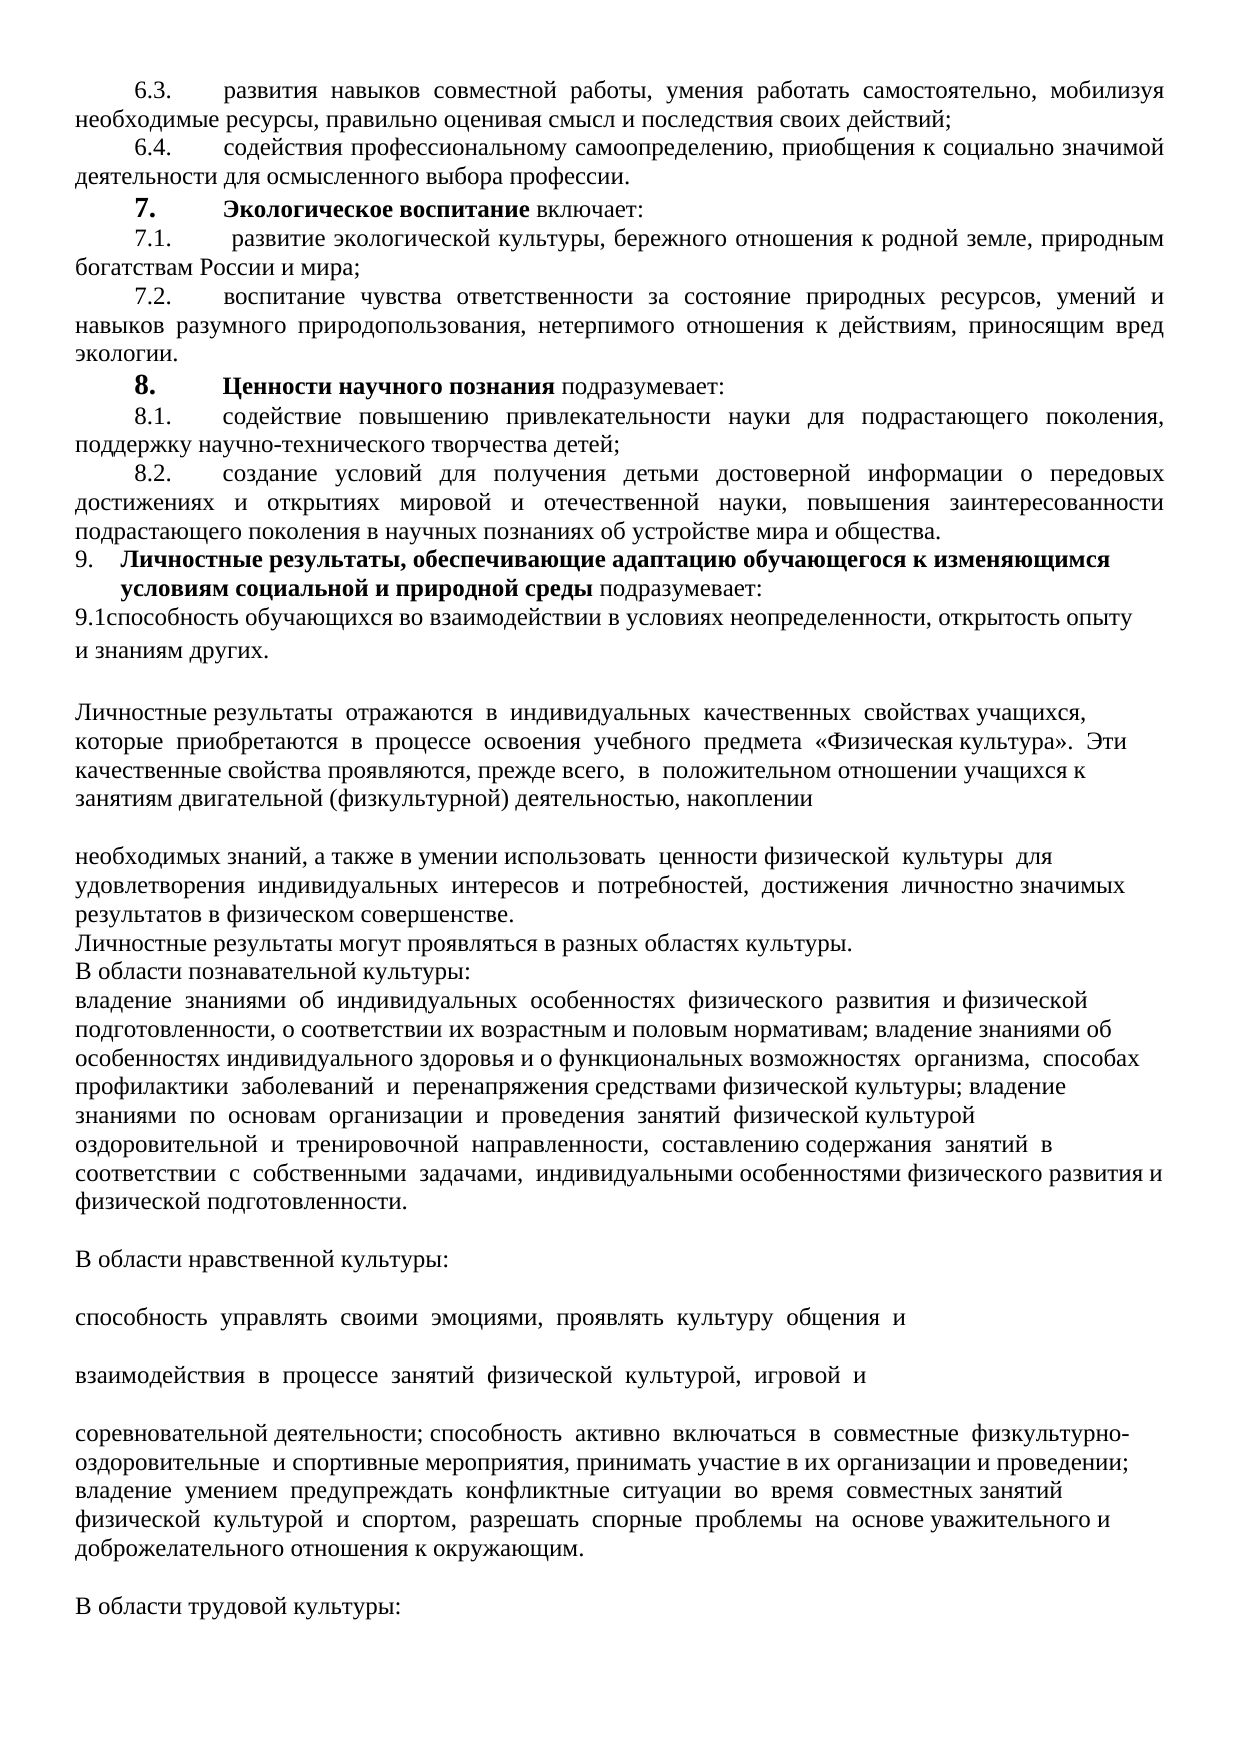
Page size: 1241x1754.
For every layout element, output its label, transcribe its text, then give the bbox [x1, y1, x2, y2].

text необходимых знаний, а также в умении использовать ценности физической культуры для удовлетворения индивидуальных интересов и потребностей, достижения личностно значимых результатов в физическом совершенстве. [75, 841, 1165, 928]
list Ценности научного познания подразумевает: [75, 367, 1165, 401]
list создание условий для получения детьми достоверной информации о передовых достижениях и открытиях мировой и отечественной науки, повышения заинтересованности подрастающего поколения в научных познаниях об устройстве мира и общества. [75, 458, 1165, 544]
text владение знаниями об индивидуальных особенностях физического развития и физической подготовленности, о соответствии их возрастным и половым нормативам; владение знаниями об особенностях индивидуального здоровья и о функциональных возможностях организма, способах профилактики заболеваний и перенапряжения средствами физической культуры; владение знаниями по основам организации и проведения занятий физической культурой оздоровительной и тренировочной направленности, составлению содержания занятий в соответствии с собственными задачами, индивидуальными особенностями физического развития и физической подготовленности. [75, 985, 1165, 1215]
text взаимодействия в процессе занятий физической культурой, игровой и [75, 1360, 1165, 1389]
list Экологическое воспитание включает: [75, 190, 1165, 223]
text Личностные результаты отражаются в индивидуальных качественных свойствах учащихся, которые приобретаются в процессе освоения учебного предмета «Физическая культура». Эти качественные свойства проявляются, прежде всего, в положительном отношении учащихся к занятиям двигательной (физкультурной) деятельностью, накоплении [75, 697, 1165, 812]
list Личностные результаты, обеспечивающие адаптацию обучающегося к изменяющимся условиям социальной и природной среды подразумевает: [75, 544, 1137, 602]
text Личностные результаты могут проявляться в разных областях культуры. [75, 928, 1165, 956]
list развитие экологической культуры, бережного отношения к родной земле, природным богатствам России и мира; [75, 223, 1165, 281]
text В области нравственной культуры: [75, 1244, 1165, 1273]
text В области трудовой культуры: [75, 1591, 1165, 1620]
list содействие повышению привлекательности науки для подрастающего поколения, поддержку научно-технического творчества детей; [75, 401, 1165, 458]
text В области познавательной культуры: [75, 956, 1165, 985]
list воспитание чувства ответственности за состояние природных ресурсов, умений и навыков разумного природопользования, нетерпимого отношения к действиям, приносящим вред экологии. [75, 281, 1165, 367]
text соревновательной деятельности; способность активно включаться в совместные физкультурно-оздоровительные и спортивные мероприятия, принимать участие в их организации и проведении; владение умением предупреждать конфликтные ситуации во время совместных занятий физической культурой и спортом, разрешать спорные проблемы на основе уважительного и доброжелательного отношения к окружающим. [75, 1418, 1165, 1562]
text способность управлять своими эмоциями, проявлять культуру общения и [75, 1302, 1165, 1331]
list содействия профессиональному самоопределению, приобщения к социально значимой деятельности для осмысленного выбора профессии. [75, 132, 1165, 190]
text 9.1способность обучающихся во взаимодействии в условиях неопределенности, открытость опыту и знаниям других. [75, 602, 1137, 664]
list развития навыков совместной работы, умения работать самостоятельно, мобилизуя необходимые ресурсы, правильно оценивая смысл и последствия своих действий; [75, 75, 1165, 132]
